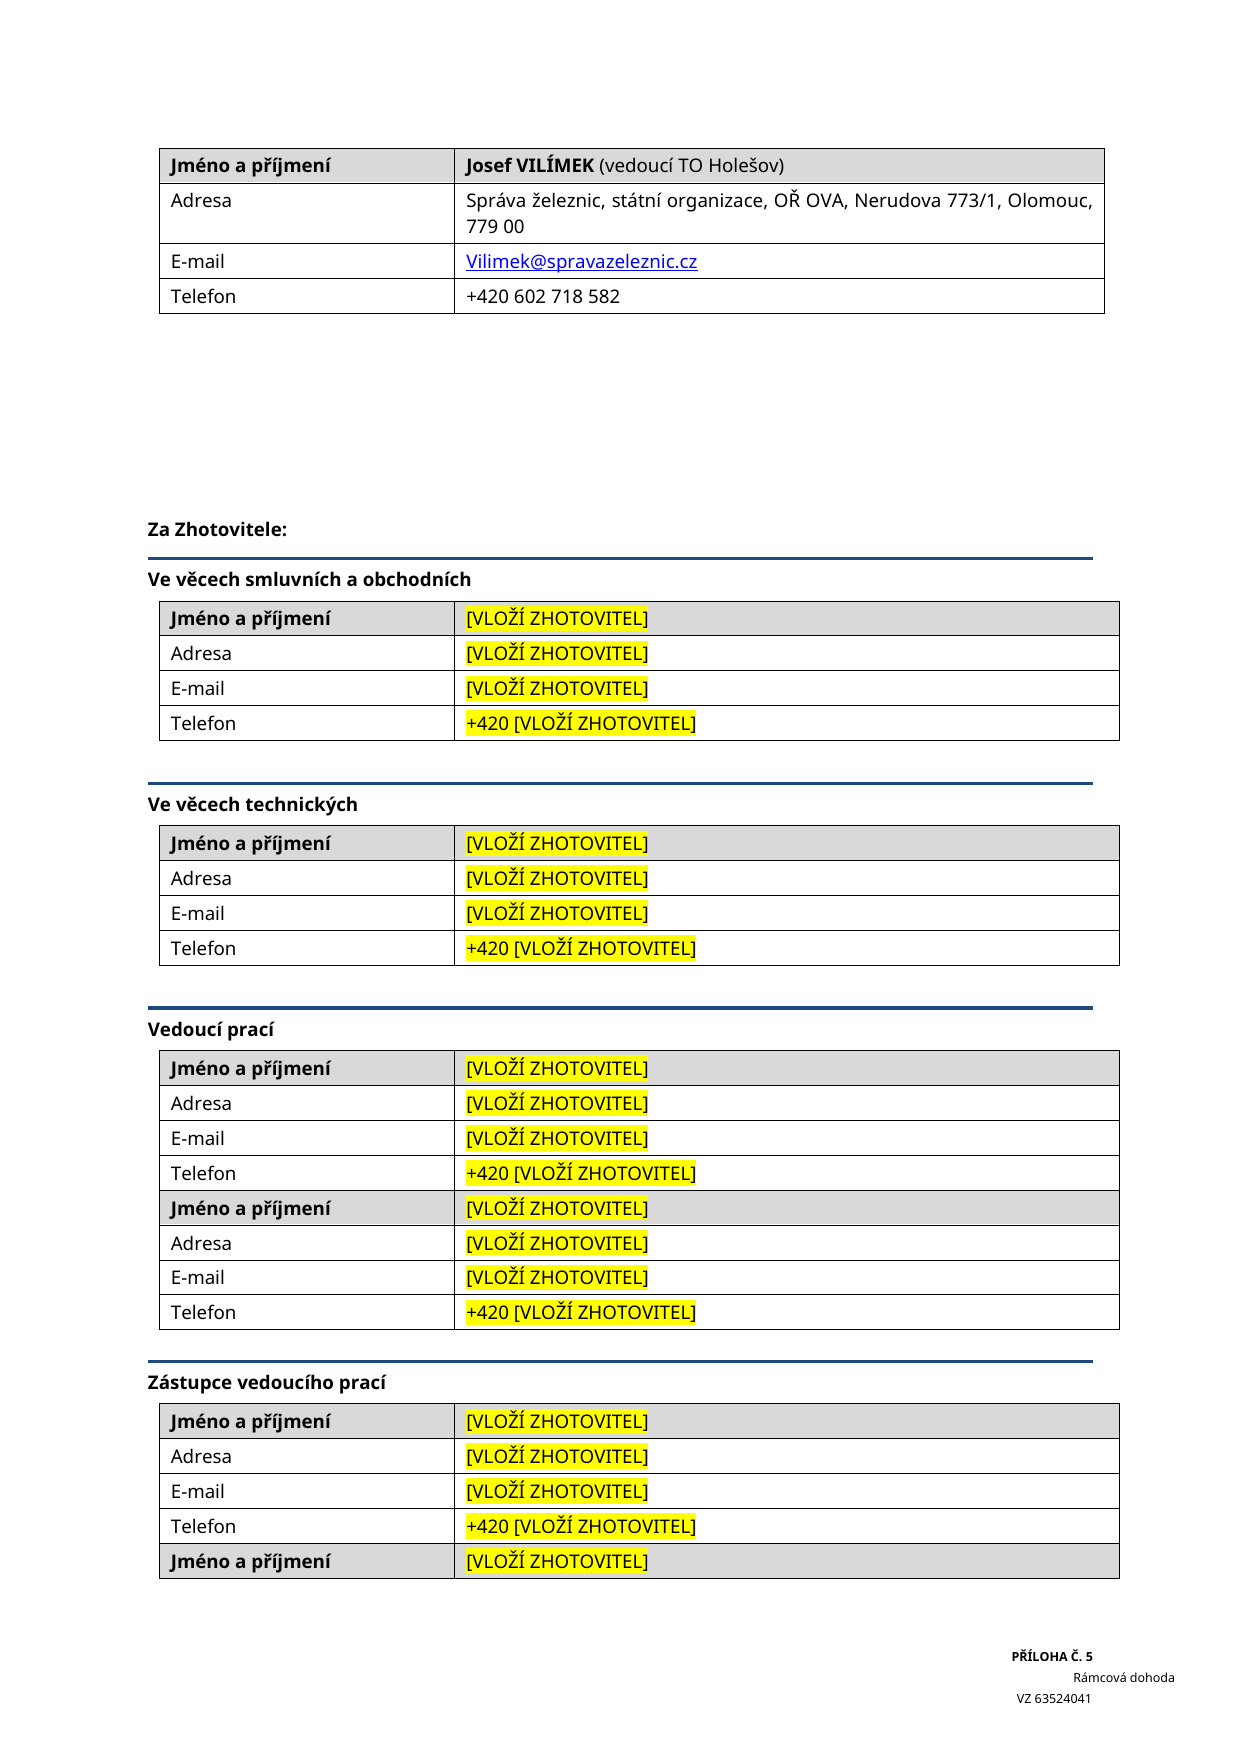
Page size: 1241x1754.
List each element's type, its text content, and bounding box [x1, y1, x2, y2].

table_cell [VLOŽÍ ZHOTOVITEL] [455, 1261, 1119, 1294]
table_header Jméno a příjmení [160, 1404, 454, 1438]
table_cell Vilimek@spravazeleznic.cz [455, 244, 1104, 278]
table_cell Telefon [160, 279, 454, 313]
table_header [VLOŽÍ ZHOTOVITEL] [455, 826, 1119, 860]
table_cell E-mail [160, 1261, 454, 1294]
table_header [VLOŽÍ ZHOTOVITEL] [455, 602, 1119, 635]
table_cell +420 [VLOŽÍ ZHOTOVITEL] [455, 931, 1119, 965]
table_cell Telefon [160, 1295, 454, 1329]
table_cell [VLOŽÍ ZHOTOVITEL] [455, 671, 1119, 705]
table_cell +420 [VLOŽÍ ZHOTOVITEL] [455, 1509, 1119, 1543]
table_cell [VLOŽÍ ZHOTOVITEL] [455, 1121, 1119, 1155]
table_cell Adresa [160, 636, 454, 670]
table_header Jméno a příjmení [160, 1051, 454, 1085]
text Vedoucí prací [148, 1010, 1093, 1041]
table_cell E-mail [160, 1474, 454, 1508]
table_cell Telefon [160, 706, 454, 740]
table_cell [VLOŽÍ ZHOTOVITEL] [455, 1544, 1119, 1578]
table_cell Adresa [160, 1226, 454, 1259]
table_header [VLOŽÍ ZHOTOVITEL] [455, 1404, 1119, 1438]
table_cell [VLOŽÍ ZHOTOVITEL] [455, 1086, 1119, 1120]
table_cell Adresa [160, 1439, 454, 1473]
table_header Jméno a příjmení [160, 826, 454, 860]
table_cell Adresa [160, 1086, 454, 1120]
table_cell Jméno a příjmení [160, 1544, 454, 1578]
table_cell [455, 184, 1104, 243]
table_cell E-mail [160, 671, 454, 705]
table_cell Jméno a příjmení [160, 1191, 454, 1224]
table_cell Adresa [160, 861, 454, 895]
table_cell Jméno a příjmení [160, 149, 454, 182]
table_cell [VLOŽÍ ZHOTOVITEL] [455, 861, 1119, 895]
table_cell [VLOŽÍ ZHOTOVITEL] [455, 1439, 1119, 1473]
table_cell +420 602 718 582 [455, 279, 1104, 313]
table_cell E-mail [160, 896, 454, 930]
table_cell Telefon [160, 931, 454, 965]
table_cell [VLOŽÍ ZHOTOVITEL] [455, 1474, 1119, 1508]
table_cell +420 [VLOŽÍ ZHOTOVITEL] [455, 1295, 1119, 1329]
table_cell [VLOŽÍ ZHOTOVITEL] [455, 1226, 1119, 1259]
table_cell [VLOŽÍ ZHOTOVITEL] [455, 636, 1119, 670]
table_cell Telefon [160, 1156, 454, 1190]
table_cell Adresa [160, 184, 454, 243]
table_header [VLOŽÍ ZHOTOVITEL] [455, 1051, 1119, 1085]
table_cell [VLOŽÍ ZHOTOVITEL] [455, 896, 1119, 930]
table_cell Josef VILÍMEK (vedoucí TO Holešov) [455, 149, 1104, 182]
text Ve věcech technických [148, 785, 1093, 817]
table_header Jméno a příjmení [160, 602, 454, 635]
table_cell [VLOŽÍ ZHOTOVITEL] [455, 1191, 1119, 1224]
text Za Zhotovitele: [148, 516, 1093, 542]
text Zástupce vedoucího prací [148, 1363, 1093, 1394]
table_cell +420 [VLOŽÍ ZHOTOVITEL] [455, 706, 1119, 740]
text Ve věcech smluvních a obchodních [148, 560, 1093, 592]
table_cell +420 [VLOŽÍ ZHOTOVITEL] [455, 1156, 1119, 1190]
table_cell E-mail [160, 1121, 454, 1155]
table_cell Telefon [160, 1509, 454, 1543]
table_cell E-mail [160, 244, 454, 278]
